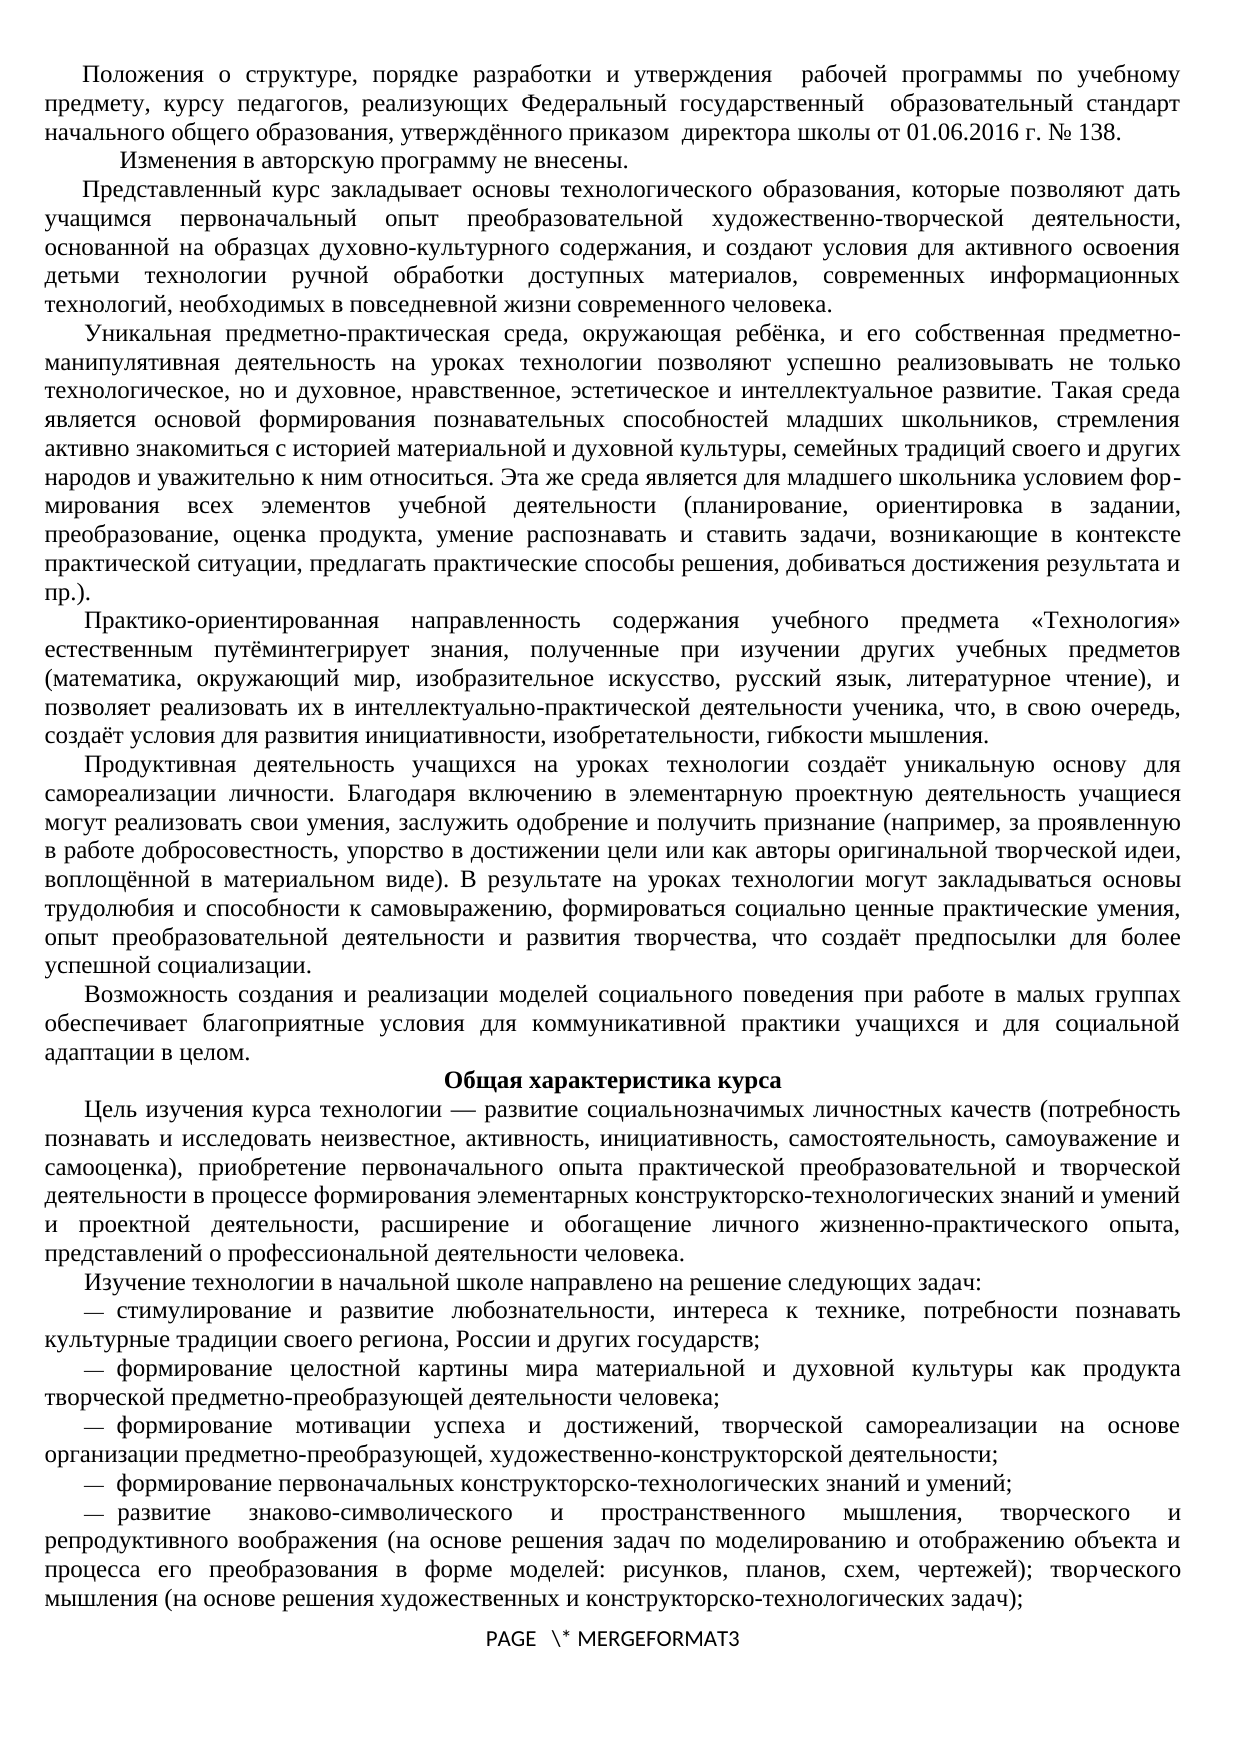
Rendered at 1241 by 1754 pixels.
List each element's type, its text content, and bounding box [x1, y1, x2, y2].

text Общая характеристика курса [44, 1065, 1181, 1094]
text Уникальная предметно-практическая среда, окружающая ребёнка, и его собственная предметно-манипулятивная деятельность на уроках технологии позволяют успешно реализовывать не только технологическое, но и духовное, нравственное, эстетическое и интеллектуальное развитие. Такая среда является основой формирования познавательных способностей младших школьников, стремления активно знакомиться с историей материальной и духовной культуры, семейных традиций своего и других народов и уважительно к ним относиться. Эта же среда является для младшего школьника условием формирования всех элементов учебной деятельности (планирование, ориентировка в задании, преобразование, оценка продукта, умение распознавать и ставить задачи, возникающие в контексте практической ситуации, предлагать практические способы решения, добиваться достижения результата и пр.). [44, 318, 1181, 605]
text Изучение технологии в начальной школе направлено на решение следующих задач: [44, 1267, 1181, 1295]
list развитие знаково-символического и пространственного мышления, творческого и репродуктивного воображения (на основе решения задач по моделированию и отображению объекта и процесса его преобразования в форме моделей: рисунков, планов, схем, чертежей); творческого мышления (на основе решения художественных и конструкторско-технологических задач); [44, 1497, 1181, 1612]
text Практико-ориентированная направленность содержания учебного предмета «Технология» естественным путёминтегрирует знания, полученные при изучении других учебных предметов (математика, окружающий мир, изобразительное искусство, русский язык, литературное чтение), и позволяет реализовать их в интеллектуально-практической деятельности ученика, что, в свою очередь, создаёт условия для развития инициативности, изобретательности, гибкости мышления. [44, 605, 1181, 749]
text Цель изучения курса технологии — развитие социальнозначимых личностных качеств (потребность познавать и исследовать неизвестное, активность, инициативность, самостоятельность, самоуважение и самооценка), приобретение первоначального опыта практической преобразовательной и творческой деятельности в процессе формирования элементарных конструкторско-технологических знаний и умений и проектной деятельности, расширение и обогащение личного жизненно-практического опыта, представлений о профессиональной деятельности человека. [44, 1094, 1181, 1267]
text Изменения в авторскую программу не внесены. [44, 145, 1181, 174]
text Продуктивная деятельность учащихся на уроках технологии создаёт уникальную основу для самореализации личности. Благодаря включению в элементарную проектную деятельность учащиеся могут реализовать свои умения, заслужить одобрение и получить признание (например, за проявленную в работе добросовестность, упорство в достижении цели или как авторы оригинальной творческой идеи, воплощённой в материальном виде). В результате на уроках технологии могут закладываться основы трудолюбия и способности к самовыражению, формироваться социально ценные практические умения, опыт преобразовательной деятельности и развития творчества, что создаёт предпосылки для более успешной социализации. [44, 749, 1181, 979]
text Возможность создания и реализации моделей социального поведения при работе в малых группах обеспечивает благоприятные условия для коммуникативной практики учащихся и для социальной адаптации в целом. [44, 979, 1181, 1065]
list формирование целостной картины мира материальной и духовной культуры как продукта творческой предметно-преобразующей деятельности человека; [44, 1353, 1181, 1410]
text Представленный курс закладывает основы технологического образования, которые позволяют дать учащимся первоначальный опыт преобразовательной художественно-творческой деятельности, основанной на образцах духовно-культурного содержания, и создают условия для активного освоения детьми технологии ручной обработки доступных материалов, современных информационных технологий, необходимых в повседневной жизни современного человека. [44, 174, 1181, 318]
list стимулирование и развитие любознательности, интереса к технике, потребности познавать культурные традиции своего региона, России и других государств; [44, 1295, 1181, 1353]
text Положения о структуре, порядке разработки и утверждения рабочей программы по учебному предмету, курсу педагогов, реализующих Федеральный государственный образовательный стандарт начального общего образования, утверждённого приказом директора школы от 01.06.2016 г. № 138. [44, 59, 1181, 145]
list формирование мотивации успеха и достижений, творческой самореализации на основе организации предметно-преобразующей, художественно-конструкторской деятельности; [44, 1410, 1181, 1468]
list формирование первоначальных конструкторско-технологических знаний и умений; [44, 1468, 1181, 1497]
